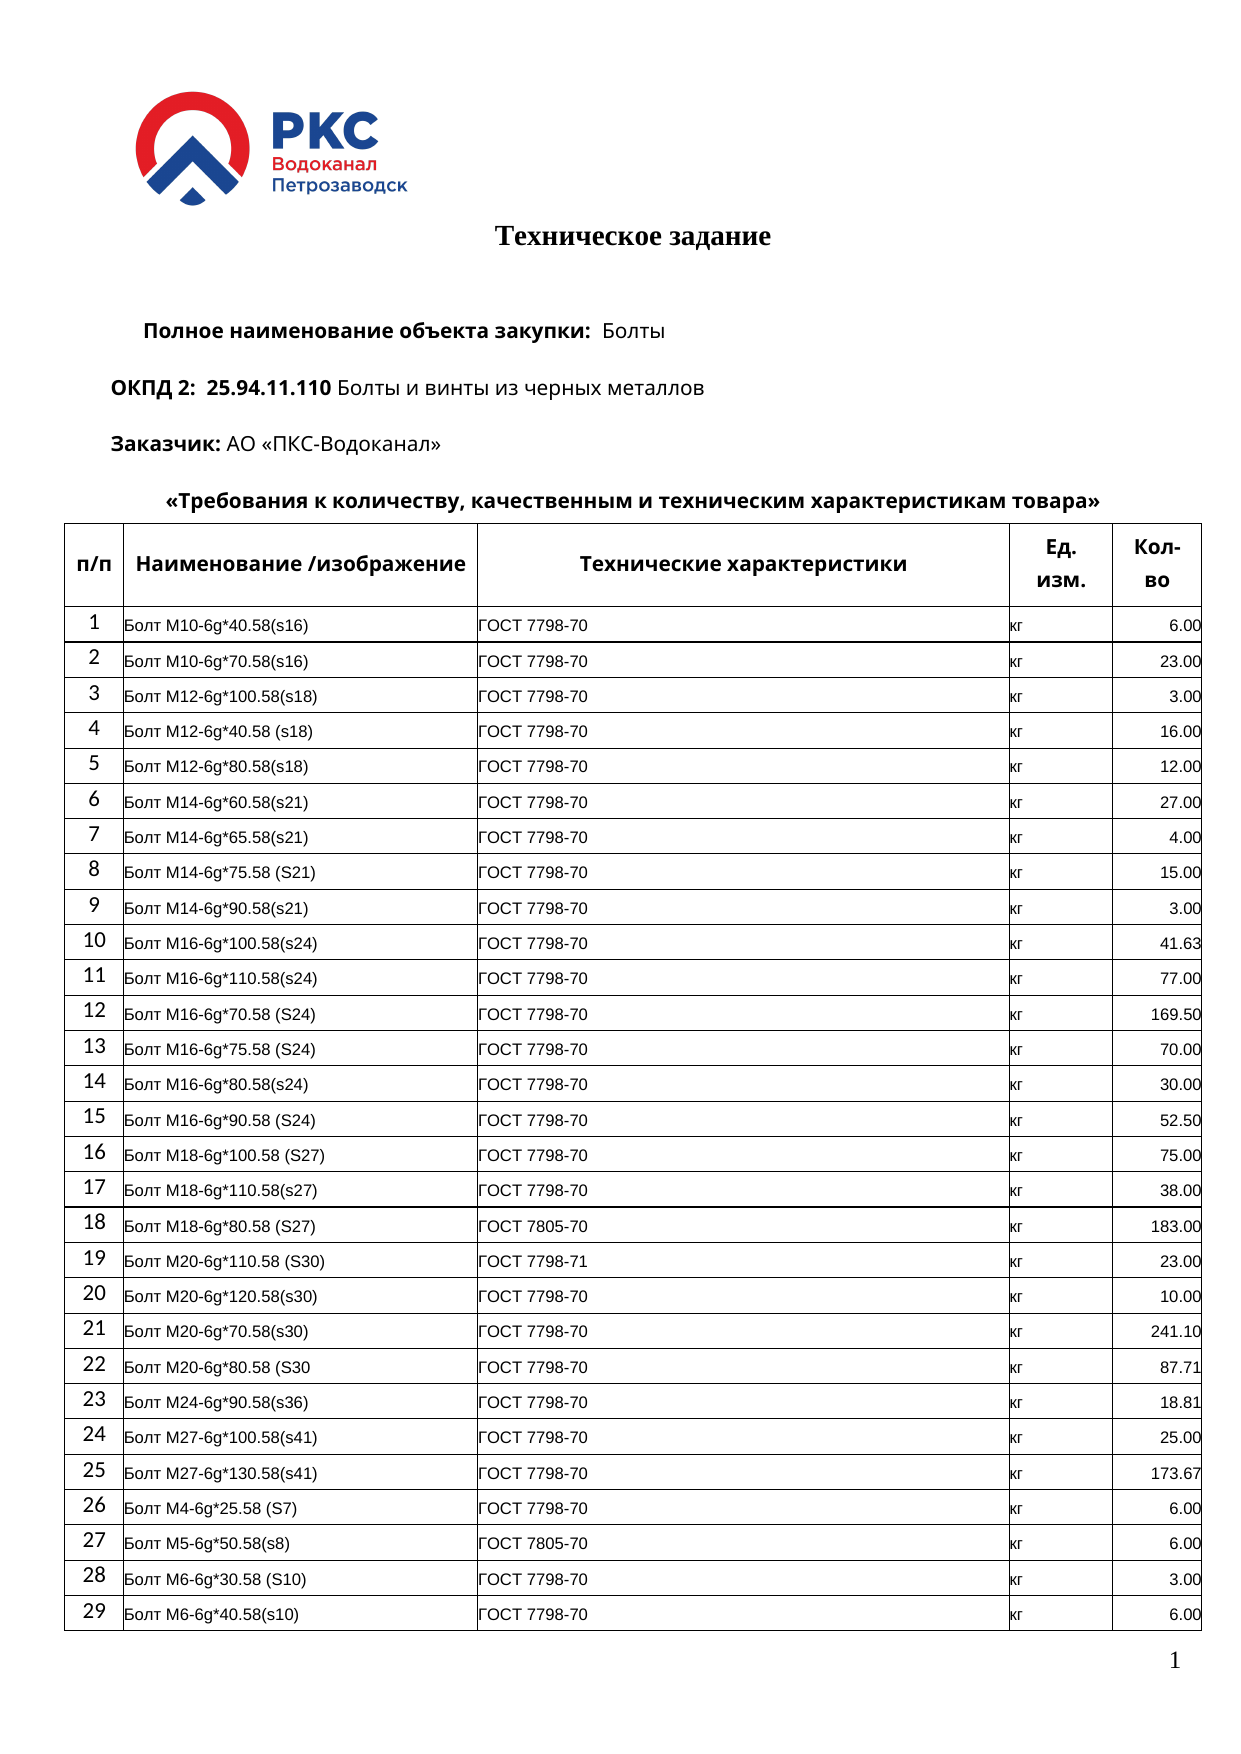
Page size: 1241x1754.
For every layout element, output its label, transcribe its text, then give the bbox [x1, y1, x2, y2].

table_cell Болт М16-6g*100.58(s24) [124, 925, 477, 959]
table_cell 27.00 [1113, 784, 1201, 818]
table_cell 1 [65, 607, 123, 641]
table_cell 12 [65, 996, 123, 1030]
table_cell кг [1010, 1419, 1112, 1454]
table_cell Болт М6-6g*40.58(s10) [124, 1596, 477, 1630]
table_cell Наименование /изображение [124, 524, 477, 606]
table_cell 6.00 [1113, 1596, 1201, 1630]
table_cell 3.00 [1113, 890, 1201, 924]
table_cell ГОСТ 7798-71 [478, 1243, 1009, 1277]
table_cell Болт М14-6g*65.58(s21) [124, 819, 477, 853]
table_cell кг [1010, 854, 1112, 889]
table_cell ГОСТ 7798-70 [478, 819, 1009, 853]
table_cell ГОСТ 7798-70 [478, 678, 1009, 712]
table_cell ГОСТ 7798-70 [478, 854, 1009, 889]
table_cell кг [1010, 1490, 1112, 1524]
table_cell Болт М27-6g*100.58(s41) [124, 1419, 477, 1454]
table_cell 16 [65, 1137, 123, 1171]
table_cell ГОСТ 7805-70 [478, 1525, 1009, 1559]
table_cell кг [1010, 607, 1112, 641]
table_header Техническое задание Полное наименование объекта закупки: Болты ОКПД 2: 25.94.11.110 Болты и винты из черных металлов Заказчик: АО «ПКС-Водоканал» «Требования к количеству, качественным и техническим характеристикам товара» [65, 143, 1201, 523]
table_cell Болт М10-6g*70.58(s16) [124, 643, 477, 677]
table_cell 6.00 [1113, 607, 1201, 641]
table_cell кг [1010, 1102, 1112, 1136]
table_cell 19 [65, 1243, 123, 1277]
table_cell ГОСТ 7798-70 [478, 1066, 1009, 1101]
table_cell 22 [65, 1349, 123, 1383]
table_cell ГОСТ 7805-70 [478, 1208, 1009, 1242]
table_cell 5 [65, 749, 123, 783]
table_cell 27 [65, 1525, 123, 1559]
table_cell кг [1010, 890, 1112, 924]
table_cell Болт М12-6g*100.58(s18) [124, 678, 477, 712]
table_cell ГОСТ 7798-70 [478, 607, 1009, 641]
table_cell 52.50 [1113, 1102, 1201, 1136]
table_cell кг [1010, 713, 1112, 747]
table_cell Болт М24-6g*90.58(s36) [124, 1384, 477, 1418]
table_cell Болт М14-6g*90.58(s21) [124, 890, 477, 924]
table_cell 6 [65, 784, 123, 818]
table_cell Кол-во [1113, 524, 1201, 606]
table_cell ГОСТ 7798-70 [478, 996, 1009, 1030]
table_cell 41.63 [1113, 925, 1201, 959]
table_cell Болт М12-6g*80.58(s18) [124, 749, 477, 783]
table_cell 241.10 [1113, 1314, 1201, 1348]
table_cell 3 [65, 678, 123, 712]
table_cell ГОСТ 7798-70 [478, 890, 1009, 924]
table_cell 75.00 [1113, 1137, 1201, 1171]
table_cell ГОСТ 7798-70 [478, 749, 1009, 783]
table_cell Болт М14-6g*60.58(s21) [124, 784, 477, 818]
table_cell кг [1010, 1031, 1112, 1065]
table_cell Ед. изм. [1010, 524, 1112, 606]
table_cell 23.00 [1113, 643, 1201, 677]
table_cell ГОСТ 7798-70 [478, 1419, 1009, 1454]
table_cell 26 [65, 1490, 123, 1524]
table_cell 15 [65, 1102, 123, 1136]
table_cell кг [1010, 749, 1112, 783]
table_cell 29 [65, 1596, 123, 1630]
table_cell Болт М20-6g*80.58 (S30 [124, 1349, 477, 1383]
table_cell 10.00 [1113, 1278, 1201, 1312]
table_cell кг [1010, 643, 1112, 677]
table_cell 16.00 [1113, 713, 1201, 747]
table_cell кг [1010, 925, 1112, 959]
table_cell Болт М20-6g*110.58 (S30) [124, 1243, 477, 1277]
table_cell Болт М16-6g*110.58(s24) [124, 960, 477, 994]
table_cell 38.00 [1113, 1172, 1201, 1206]
table_cell 10 [65, 925, 123, 959]
table_cell Болт М18-6g*110.58(s27) [124, 1172, 477, 1206]
table_cell ГОСТ 7798-70 [478, 1278, 1009, 1312]
table_cell 183.00 [1113, 1208, 1201, 1242]
picture [106, 62, 437, 235]
table_cell кг [1010, 678, 1112, 712]
table_cell кг [1010, 1384, 1112, 1418]
table_cell 25 [65, 1455, 123, 1489]
table_cell 6.00 [1113, 1490, 1201, 1524]
table_cell Болт М10-6g*40.58(s16) [124, 607, 477, 641]
table_cell кг [1010, 1243, 1112, 1277]
table_cell п/п [65, 524, 123, 606]
table_cell 25.00 [1113, 1419, 1201, 1454]
table_cell 7 [65, 819, 123, 853]
table_cell 24 [65, 1419, 123, 1454]
table_cell Болт М16-6g*80.58(s24) [124, 1066, 477, 1101]
table_cell кг [1010, 1066, 1112, 1101]
table_cell 20 [65, 1278, 123, 1312]
table_cell ГОСТ 7798-70 [478, 713, 1009, 747]
table_cell кг [1010, 1596, 1112, 1630]
table_cell ГОСТ 7798-70 [478, 1384, 1009, 1418]
table_cell кг [1010, 819, 1112, 853]
table_cell 28 [65, 1561, 123, 1595]
table_cell ГОСТ 7798-70 [478, 1561, 1009, 1595]
table_cell Болт М5-6g*50.58(s8) [124, 1525, 477, 1559]
table_cell 23 [65, 1384, 123, 1418]
table_cell ГОСТ 7798-70 [478, 784, 1009, 818]
table_cell Технические характеристики [478, 524, 1009, 606]
table_cell ГОСТ 7798-70 [478, 1137, 1009, 1171]
table_cell 6.00 [1113, 1525, 1201, 1559]
table_cell ГОСТ 7798-70 [478, 1314, 1009, 1348]
table_cell ГОСТ 7798-70 [478, 1596, 1009, 1630]
table_cell 8 [65, 854, 123, 889]
table_cell 3.00 [1113, 678, 1201, 712]
table_cell Болт М14-6g*75.58 (S21) [124, 854, 477, 889]
table_cell 18.81 [1113, 1384, 1201, 1418]
table_cell 13 [65, 1031, 123, 1065]
table_cell 87.71 [1113, 1349, 1201, 1383]
table_cell Болт М18-6g*80.58 (S27) [124, 1208, 477, 1242]
table_cell ГОСТ 7798-70 [478, 1031, 1009, 1065]
table_cell Болт М20-6g*120.58(s30) [124, 1278, 477, 1312]
table_cell Болт М12-6g*40.58 (s18) [124, 713, 477, 747]
table_cell 23.00 [1113, 1243, 1201, 1277]
table_cell 2 [65, 643, 123, 677]
table_cell 9 [65, 890, 123, 924]
table_cell кг [1010, 1172, 1112, 1206]
table_cell Болт М16-6g*70.58 (S24) [124, 996, 477, 1030]
table_cell Болт М4-6g*25.58 (S7) [124, 1490, 477, 1524]
table_cell ГОСТ 7798-70 [478, 925, 1009, 959]
table_cell 18 [65, 1208, 123, 1242]
table_cell Болт М16-6g*90.58 (S24) [124, 1102, 477, 1136]
table_cell 169.50 [1113, 996, 1201, 1030]
table_cell ГОСТ 7798-70 [478, 1490, 1009, 1524]
table_cell ГОСТ 7798-70 [478, 1349, 1009, 1383]
table_cell 21 [65, 1314, 123, 1348]
table_cell ГОСТ 7798-70 [478, 1102, 1009, 1136]
table_cell 173.67 [1113, 1455, 1201, 1489]
table_cell кг [1010, 1208, 1112, 1242]
table_cell ГОСТ 7798-70 [478, 1172, 1009, 1206]
table_cell ГОСТ 7798-70 [478, 1455, 1009, 1489]
table_cell 15.00 [1113, 854, 1201, 889]
table_cell Болт М16-6g*75.58 (S24) [124, 1031, 477, 1065]
table_cell 4 [65, 713, 123, 747]
table_cell кг [1010, 1455, 1112, 1489]
table_cell ГОСТ 7798-70 [478, 643, 1009, 677]
table_cell кг [1010, 1278, 1112, 1312]
table_cell 77.00 [1113, 960, 1201, 994]
table_cell кг [1010, 1349, 1112, 1383]
table_cell 30.00 [1113, 1066, 1201, 1101]
table_cell 12.00 [1113, 749, 1201, 783]
table_cell кг [1010, 784, 1112, 818]
table_cell 11 [65, 960, 123, 994]
table_cell кг [1010, 1525, 1112, 1559]
table_cell 70.00 [1113, 1031, 1201, 1065]
table_cell кг [1010, 1137, 1112, 1171]
table_cell Болт М20-6g*70.58(s30) [124, 1314, 477, 1348]
table_cell 14 [65, 1066, 123, 1101]
table_cell Болт М18-6g*100.58 (S27) [124, 1137, 477, 1171]
table_cell кг [1010, 996, 1112, 1030]
table_cell 4.00 [1113, 819, 1201, 853]
table_cell кг [1010, 1561, 1112, 1595]
table_cell кг [1010, 960, 1112, 994]
table_cell 17 [65, 1172, 123, 1206]
table_cell Болт М6-6g*30.58 (S10) [124, 1561, 477, 1595]
table_cell ГОСТ 7798-70 [478, 960, 1009, 994]
table_cell 3.00 [1113, 1561, 1201, 1595]
table_cell кг [1010, 1314, 1112, 1348]
table_cell Болт М27-6g*130.58(s41) [124, 1455, 477, 1489]
